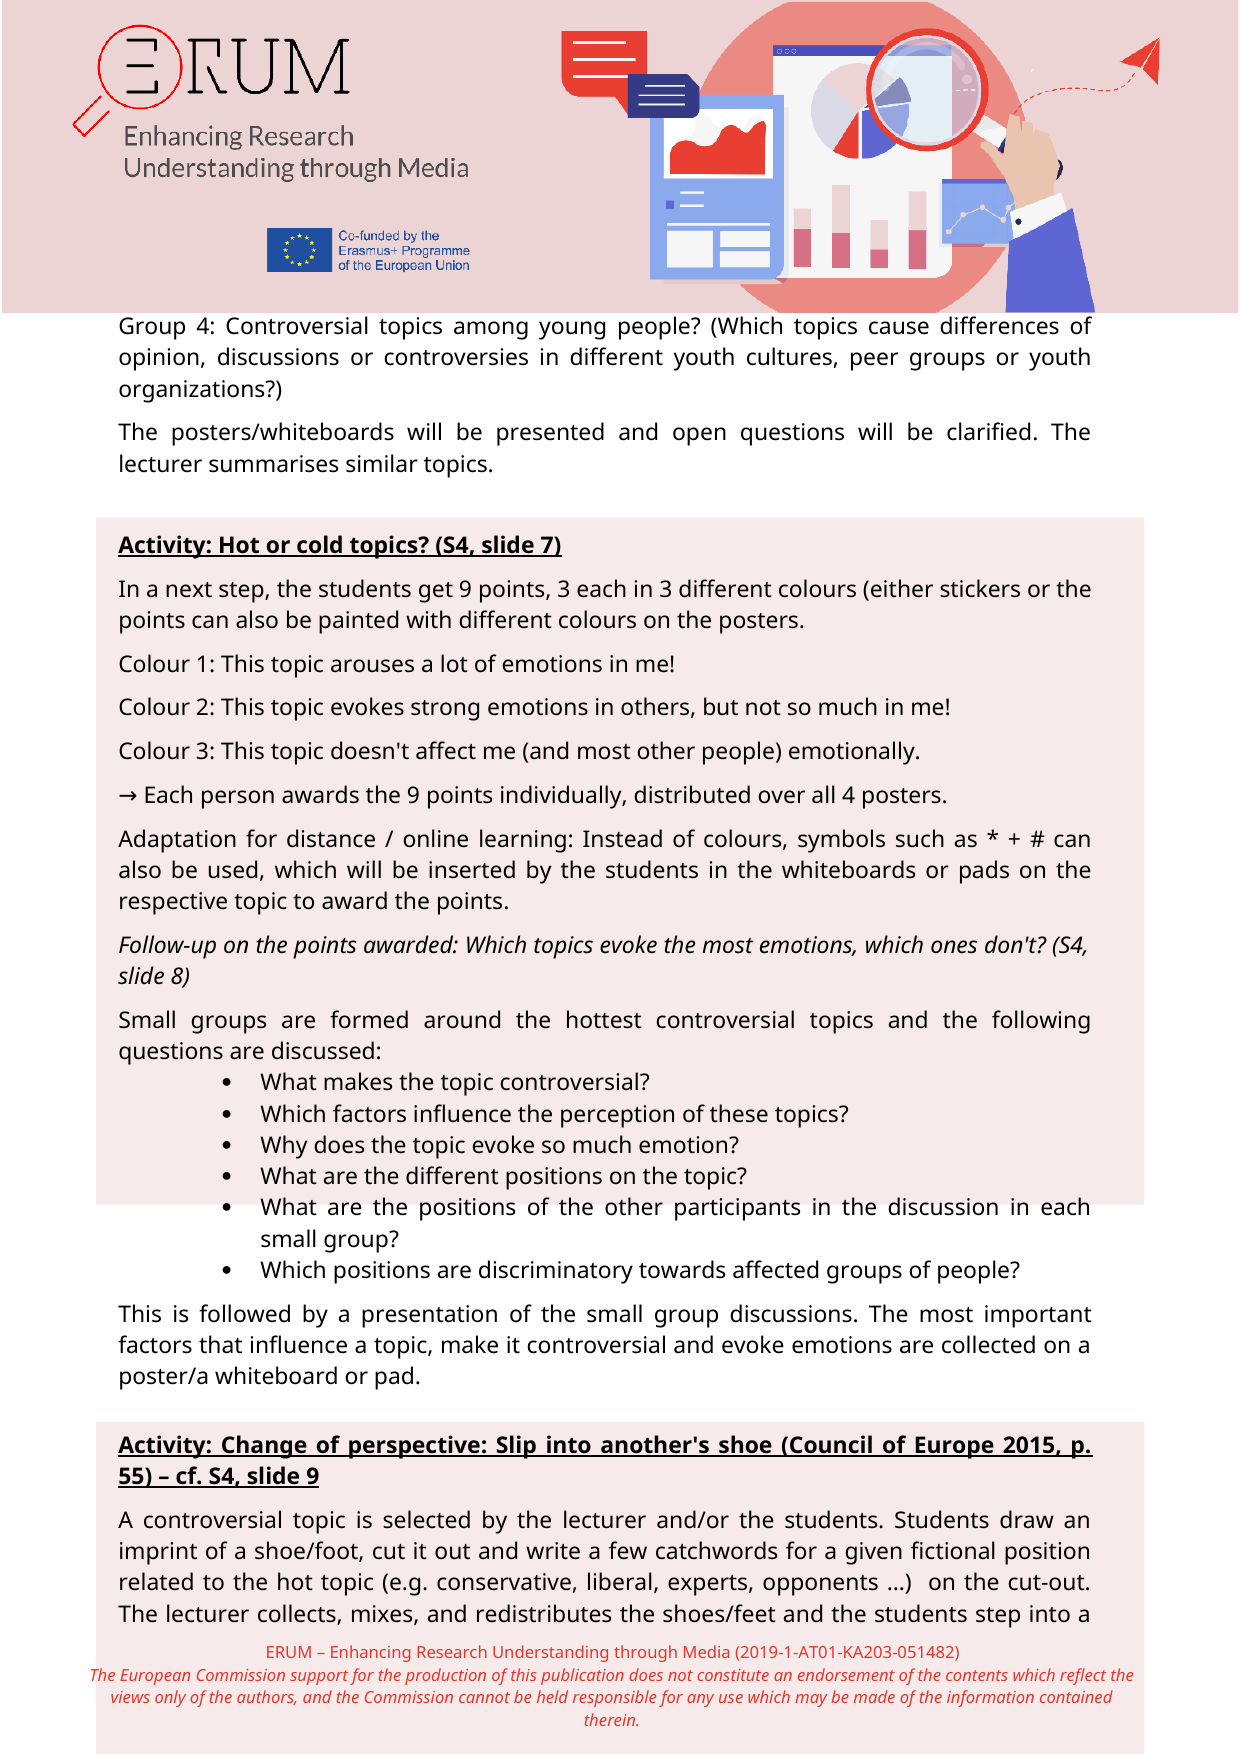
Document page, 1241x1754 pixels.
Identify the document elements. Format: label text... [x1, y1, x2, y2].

text Activity: Change of perspective: Slip into another's shoe (Council of Europe 2015, p. 55) – cf. S4, slide 9 [118, 1457, 1093, 1491]
list Which positions are discriminatory towards affected groups of people? [223, 1254, 1093, 1285]
list Why does the topic evoke so much emotion? [223, 1129, 1093, 1160]
text → Each person awards the 9 points individually, distributed over all 4 posters. [118, 779, 1093, 810]
text Colour 3: This topic doesn't affect me (and most other people) emotionally. [118, 735, 1093, 766]
text Colour 2: This topic evokes strong emotions in others, but not so much in me! [118, 691, 1093, 723]
list What makes the topic controversial? [223, 1066, 1093, 1098]
text Colour 1: This topic arouses a lot of emotions in me! [118, 648, 1093, 679]
text Activity: Hot or cold topics? (S4, slide 7) [118, 529, 1093, 560]
text Follow-up on the points awarded: Which topics evoke the most emotions, which ones don't? (S4, slide 8) [118, 929, 1093, 991]
text The posters/whiteboards will be presented and open questions will be clarified. The lecturer summarises similar topics. [118, 416, 1093, 479]
list Which factors influence the perception of these topics? [223, 1098, 1093, 1129]
text Adaptation for distance / online learning: Instead of colours, symbols such as * + # can also be used, which will be inserted by the students in the whiteboards or pads on the respective topic to award the points. [118, 823, 1093, 916]
list What are the positions of the other participants in the discussion in each small group? [223, 1191, 1093, 1254]
text Group 4: Controversial topics among young people? (Which topics cause differences of opinion, discussions or controversies in different youth cultures, peer groups or youth organizations?) [118, 310, 1093, 404]
text Small groups are formed around the hottest controversial topics and the following questions are discussed: [118, 1004, 1093, 1066]
text In a next step, the students get 9 points, 3 each in 3 different colours (either stickers or the points can also be painted with different colours on the posters. [118, 573, 1093, 635]
text This is followed by a presentation of the small group discussions. The most important factors that influence a topic, make it controversial and evoke emotions are collected on a poster/a whiteboard or pad. [118, 1298, 1093, 1391]
text Activity: Change of perspective: Slip into another's shoe (Council of Europe 2015, p. 55) – cf. S4, slide 9 [118, 1429, 1093, 1455]
list What are the different positions on the topic? [223, 1160, 1093, 1191]
picture [0, 0, 1241, 313]
